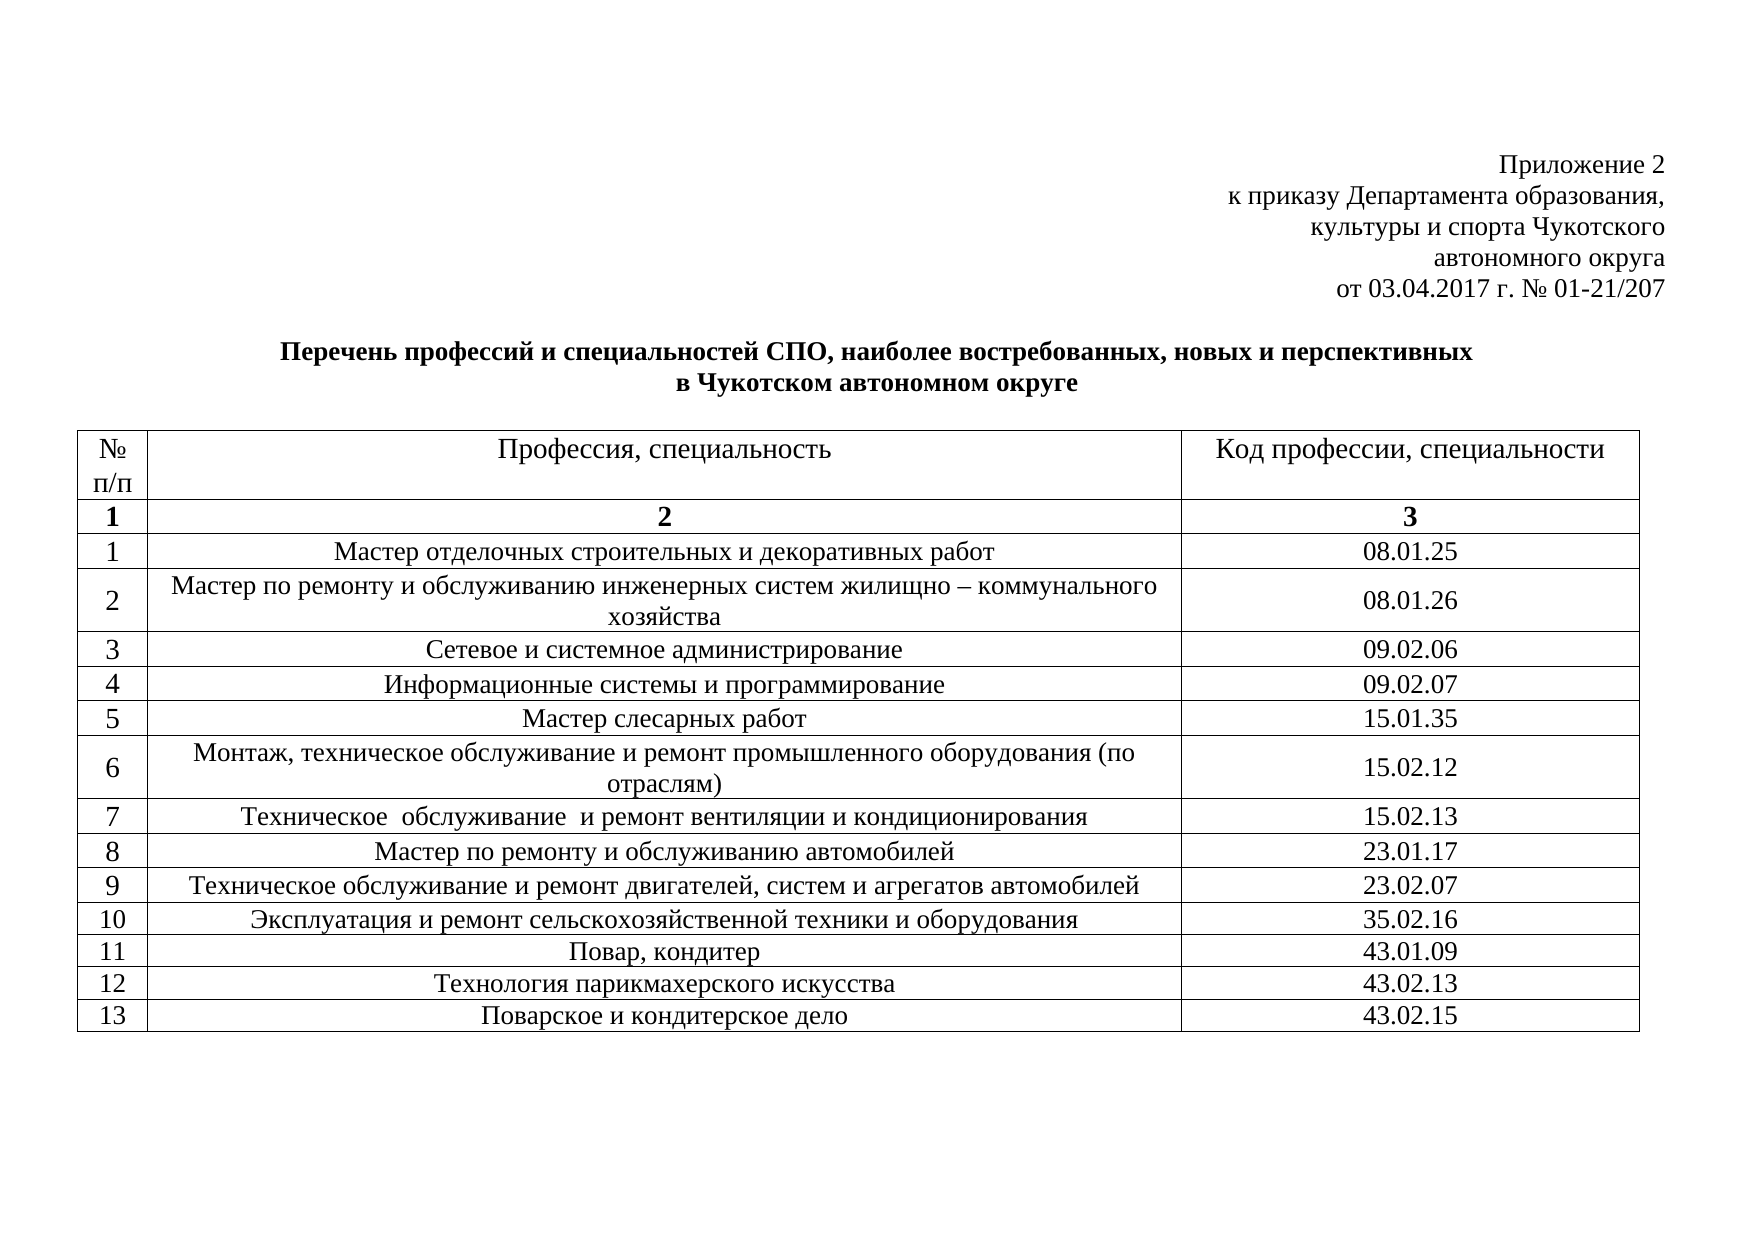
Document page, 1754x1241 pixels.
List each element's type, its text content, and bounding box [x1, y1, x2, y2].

table_cell Монтаж, техническое обслуживание и ремонт промышленного оборудования (по отраслям) [148, 736, 1181, 798]
table_cell 43.02.13 [1182, 967, 1639, 998]
text Приложение 2 [89, 148, 1665, 179]
table_cell 15.02.12 [1182, 736, 1639, 798]
table_header № п/п [78, 431, 147, 498]
table_cell Информационные системы и программирование [148, 667, 1181, 700]
table_cell Техническое обслуживание и ремонт двигателей, систем и агрегатов автомобилей [148, 868, 1181, 902]
text в Чукотском автономном округе [89, 366, 1665, 397]
table_cell Мастер по ремонту и обслуживанию автомобилей [148, 834, 1181, 867]
table_cell 6 [78, 736, 147, 798]
table_cell 15.01.35 [1182, 701, 1639, 735]
table_cell 09.02.07 [1182, 667, 1639, 700]
table_cell 8 [78, 834, 147, 867]
table_cell 23.01.17 [1182, 834, 1639, 867]
table_cell 12 [78, 967, 147, 998]
table_cell 7 [78, 799, 147, 833]
table_cell Повар, кондитер [148, 935, 1181, 966]
table_cell 2 [78, 569, 147, 631]
table_cell Техническое обслуживание и ремонт вентиляции и кондиционирования [148, 799, 1181, 833]
table_cell 08.01.26 [1182, 569, 1639, 631]
table_cell Эксплуатация и ремонт сельскохозяйственной техники и оборудования [148, 903, 1181, 934]
table_cell 35.02.16 [1182, 903, 1639, 934]
text от 03.04.2017 г. № 01-21/207 [89, 272, 1665, 303]
text Перечень профессий и специальностей СПО, наиболее востребованных, новых и перспективных [89, 334, 1665, 366]
table_cell 43.02.15 [1182, 1000, 1639, 1031]
text к приказу Департамента образования, [89, 179, 1665, 210]
table_cell 5 [78, 701, 147, 735]
table_header Профессия, специальность [148, 431, 1181, 498]
table_header Код профессии, специальности [1182, 431, 1639, 498]
table_cell Мастер слесарных работ [148, 701, 1181, 735]
table_cell 43.01.09 [1182, 935, 1639, 966]
table_cell Мастер по ремонту и обслуживанию инженерных систем жилищно – коммунального хозяйства [148, 569, 1181, 631]
table_cell 3 [1182, 500, 1639, 533]
table_cell Сетевое и системное администрирование [148, 632, 1181, 666]
text автономного округа [89, 241, 1665, 272]
table_cell 3 [78, 632, 147, 666]
table_cell 10 [78, 903, 147, 934]
table_cell 11 [78, 935, 147, 966]
text культуры и спорта Чукотского [89, 210, 1665, 241]
table_cell 1 [78, 534, 147, 568]
table_cell Мастер отделочных строительных и декоративных работ [148, 534, 1181, 568]
table_cell 23.02.07 [1182, 868, 1639, 902]
table_cell 9 [78, 868, 147, 902]
table_cell 13 [78, 1000, 147, 1031]
table_cell 08.01.25 [1182, 534, 1639, 568]
table_cell Технология парикмахерского искусства [148, 967, 1181, 998]
table_cell 15.02.13 [1182, 799, 1639, 833]
table_cell 2 [148, 500, 1181, 533]
table_cell 09.02.06 [1182, 632, 1639, 666]
table_cell 1 [78, 500, 147, 533]
table_cell Поварское и кондитерское дело [148, 1000, 1181, 1031]
table_cell 4 [78, 667, 147, 700]
